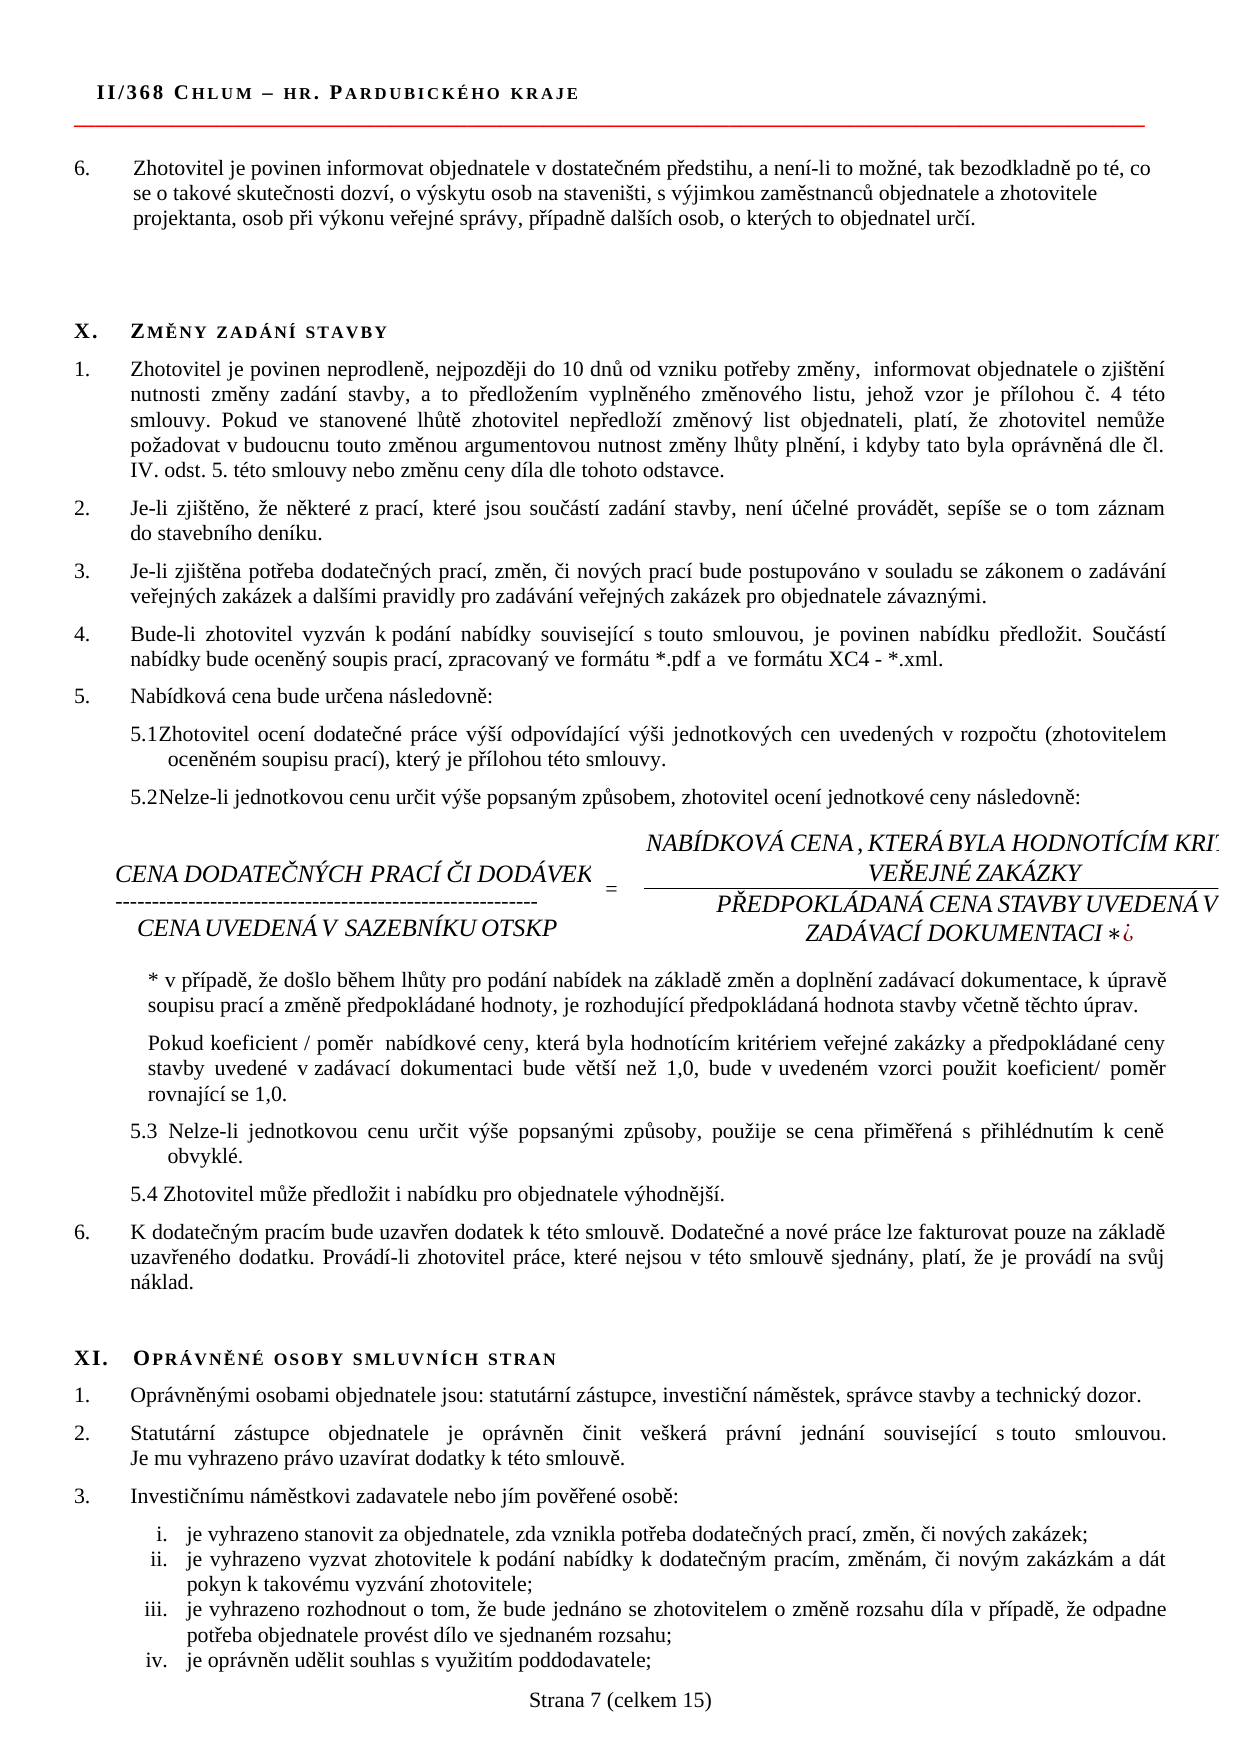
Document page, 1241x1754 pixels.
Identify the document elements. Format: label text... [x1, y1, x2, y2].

text 5.4 Zhotovitel může předložit i nabídku pro objednatele výhodnější. [74, 1181, 1167, 1206]
list K dodatečným pracím bude uzavřen dodatek k této smlouvě. Dodatečné a nové práce lze fakturovat pouze na základě uzavřeného dodatku. Provádí-li zhotovitel práce, které nejsou v této smlouvě sjednány, platí, že je provádí na svůj náklad. [74, 1219, 1167, 1294]
list Investičnímu náměstkovi zadavatele nebo jím pověřené osobě: [74, 1483, 1167, 1508]
list Nabídková cena bude určena následovně: [74, 683, 1167, 709]
list Je-li zjištěno, že některé z prací, které jsou součástí zadání stavby, není účelné provádět, sepíše se o tom záznam do stavebního deníku. [74, 495, 1167, 545]
list je vyhrazeno stanovit za objednatele, zda vznikla potřeba dodatečných prací, změn, či nových zakázek; [168, 1521, 1167, 1546]
text Pokud koeficient / poměr nabídkové ceny, která byla hodnotícím kritériem veřejné zakázky a předpokládané ceny stavby uvedené v zadávací dokumentaci bude větší než 1,0, bude v uvedeném vzorci použit koeficient/ poměr rovnající se 1,0. [148, 1030, 1167, 1106]
list je vyhrazeno vyzvat zhotovitele k podání nabídky k dodatečným pracím, změnám, či novým zakázkám a dát pokyn k takovému vyzvání zhotovitele; [168, 1546, 1167, 1596]
list Zhotovitel je povinen informovat objednatele v dostatečném předstihu, a není-li to možné, tak bezodkladně po té, co se o takové skutečnosti dozví, o výskytu osob na staveništi, s výjimkou zaměstnanců objednatele a zhotovitele projektanta, osob při výkonu veřejné správy, případně dalších osob, o kterých to objednatel určí. [74, 155, 1167, 230]
list Oprávněnými osobami objednatele jsou: statutární zástupce, investiční náměstek, správce stavby a technický dozor. [74, 1382, 1167, 1408]
list Zhotovitel je povinen neprodleně, nejpozději do 10 dnů od vzniku potřeby změny, informovat objednatele o zjištění nutnosti změny zadání stavby, a to předložením vyplněného změnového listu, jehož vzor je přílohou č. 4 této smlouvy. Pokud ve stanovené lhůtě zhotovitel nepředloží změnový list objednateli, platí, že zhotovitel nemůže požadovat v budoucnu touto změnou argumentovou nutnost změny lhůty plnění, i kdyby tato byla oprávněná dle čl. IV. odst. 5. této smlouvy nebo změnu ceny díla dle tohoto odstavce. [74, 356, 1167, 482]
table_header [632, 822, 1218, 955]
list Bude-li zhotovitel vyzván k podání nabídky související s touto smlouvou, je povinen nabídku předložit. Součástí nabídky bude oceněný soupis prací, zpracovaný ve formátu *.pdf a ve formátu XC4 - *.xml. [74, 621, 1167, 671]
list Oprávněné osoby smluvních stran [74, 1345, 1167, 1370]
list je oprávněn udělit souhlas s využitím poddodavatele; [168, 1647, 1167, 1672]
table_header ---------------------------------------------------------- [104, 822, 591, 955]
list Zhotovitel ocení dodatečné práce výší odpovídající výši jednotkových cen uvedených v rozpočtu (zhotovitelem oceněném soupisu prací), který je přílohou této smlouvy. [130, 721, 1167, 772]
list Nelze-li jednotkovou cenu určit výše popsanými způsoby, použije se cena přiměřená s přihlédnutím k ceně obvyklé. [130, 1118, 1167, 1169]
list Změny zadání stavby [74, 318, 1167, 344]
list je vyhrazeno rozhodnout o tom, že bude jednáno se zhotovitelem o změně rozsahu díla v případě, že odpadne potřeba objednatele provést dílo ve sjednaném rozsahu; [168, 1596, 1167, 1647]
text * v případě, že došlo během lhůty pro podání nabídek na základě změn a doplnění zadávací dokumentace, k úpravě soupisu prací a změně předpokládané hodnoty, je rozhodující předpokládaná hodnota stavby včetně těchto úprav. [148, 967, 1167, 1018]
table_header = [591, 822, 632, 955]
list Nelze-li jednotkovou cenu určit výše popsaným způsobem, zhotovitel ocení jednotkové ceny následovně: [130, 784, 1167, 809]
list Statutární zástupce objednatele je oprávněn činit veškerá právní jednání související s touto smlouvou. Je mu vyhrazeno právo uzavírat dodatky k této smlouvě. [74, 1420, 1167, 1471]
list Je-li zjištěna potřeba dodatečných prací, změn, či nových prací bude postupováno v souladu se zákonem o zadávání veřejných zakázek a dalšími pravidly pro zadávání veřejných zakázek pro objednatele závaznými. [74, 558, 1167, 608]
